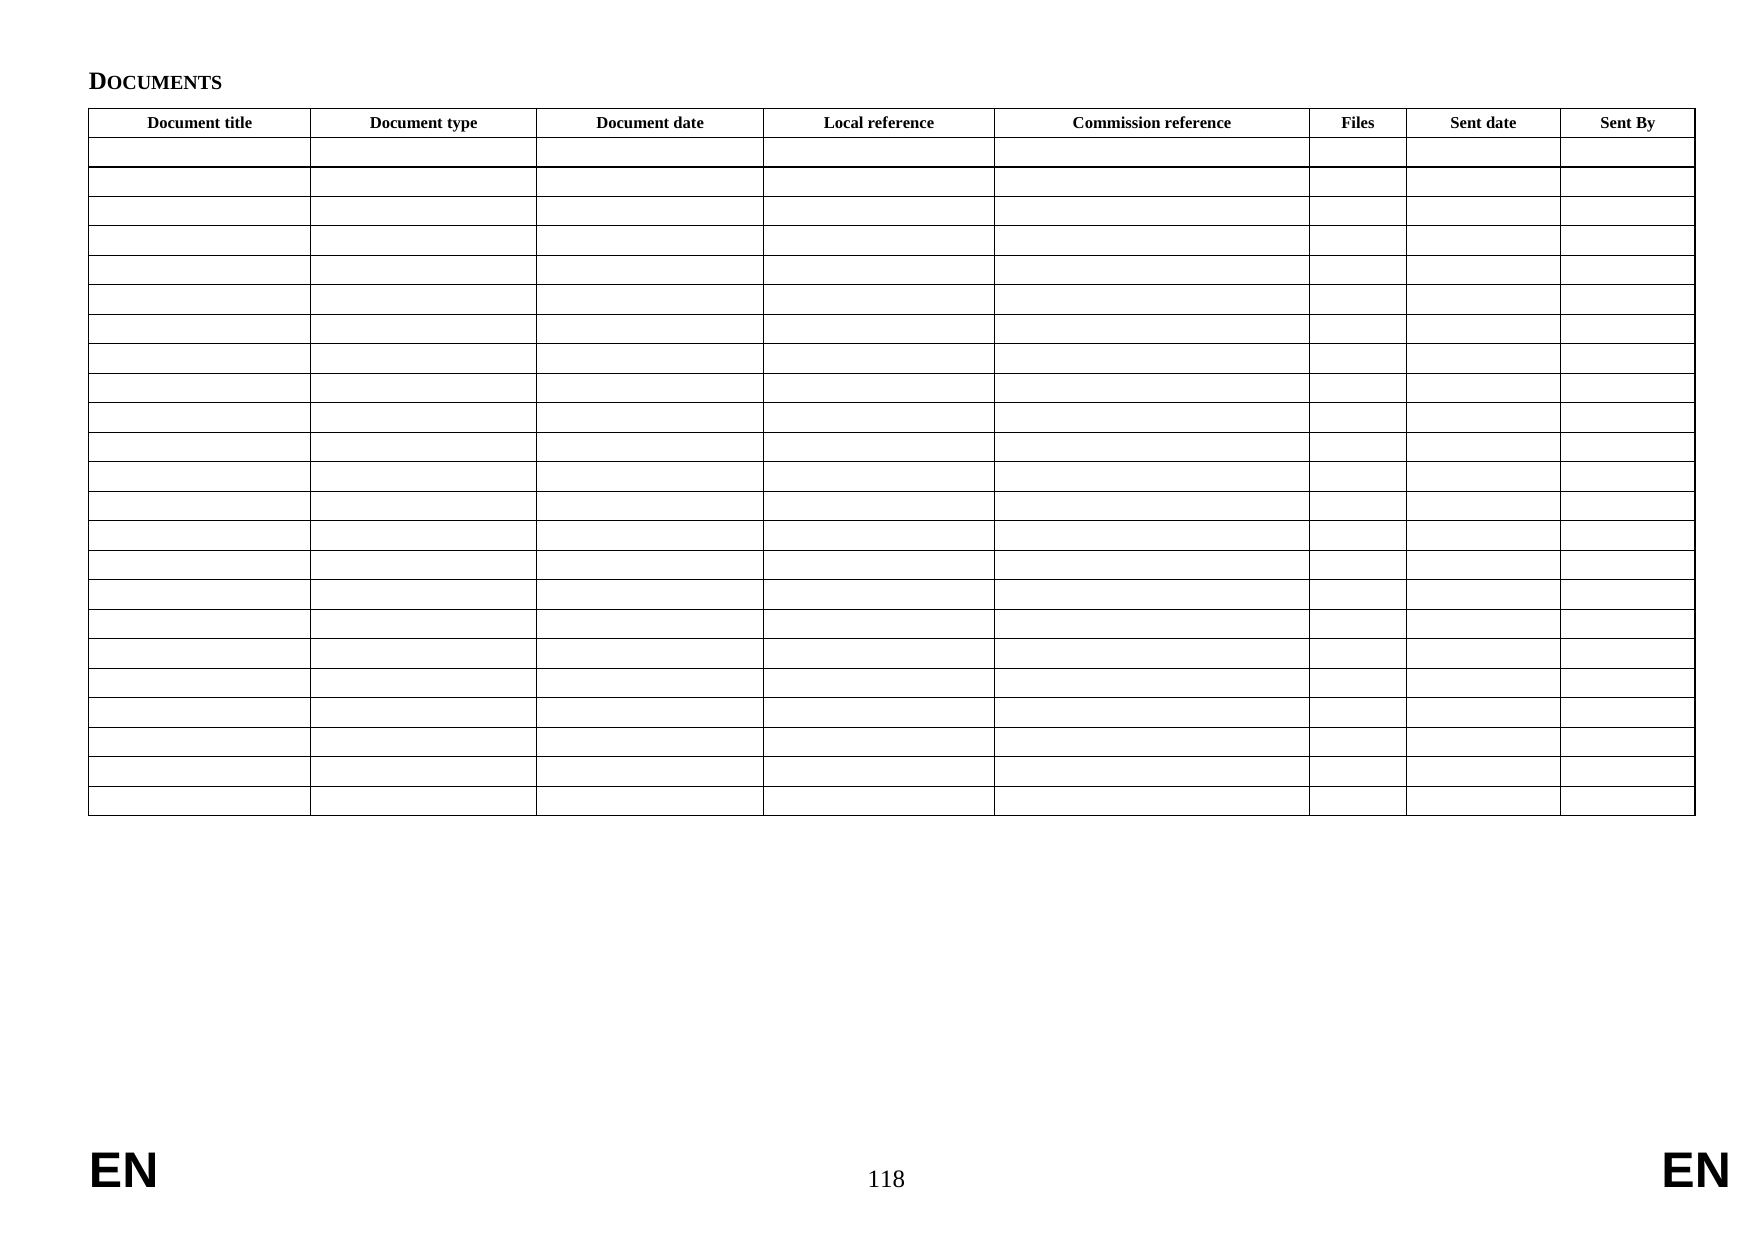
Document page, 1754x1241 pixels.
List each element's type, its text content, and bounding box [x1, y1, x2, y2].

table_cell [89, 639, 310, 668]
table_cell [1310, 462, 1406, 491]
table_cell [89, 315, 310, 343]
table_cell [1407, 492, 1560, 520]
table_cell [1561, 639, 1694, 668]
table_cell [311, 138, 536, 166]
table_cell [1407, 698, 1560, 727]
table_cell [537, 285, 763, 314]
table_cell [995, 728, 1309, 756]
table_cell [1310, 728, 1406, 756]
table_cell [537, 256, 763, 284]
table_cell [1310, 256, 1406, 284]
table_cell [537, 728, 763, 756]
table_cell [1407, 197, 1560, 225]
table_cell [311, 639, 536, 668]
table_cell [995, 580, 1309, 609]
table_cell [1561, 580, 1694, 609]
table_cell [311, 757, 536, 786]
table_cell [1310, 610, 1406, 638]
table_cell [995, 403, 1309, 432]
table_cell [311, 551, 536, 579]
table_cell [311, 462, 536, 491]
table_cell [1561, 344, 1694, 373]
table_cell [1561, 610, 1694, 638]
table_cell [89, 403, 310, 432]
table_cell [537, 433, 763, 461]
table_cell [764, 757, 994, 786]
table_cell [537, 462, 763, 491]
table_cell [1407, 226, 1560, 255]
table_cell [311, 698, 536, 727]
table_cell [764, 168, 994, 196]
table_cell [537, 403, 763, 432]
table_cell [311, 669, 536, 697]
table_cell [89, 787, 310, 815]
table_cell [764, 728, 994, 756]
table_cell [311, 521, 536, 550]
table_cell [89, 197, 310, 225]
table_header Sent By [1561, 109, 1694, 137]
table_cell [537, 669, 763, 697]
table_header Document title [89, 109, 310, 137]
table_cell [1310, 168, 1406, 196]
table_cell [1310, 226, 1406, 255]
table_cell [89, 344, 310, 373]
table_cell [764, 226, 994, 255]
table_cell [995, 462, 1309, 491]
table_cell [1407, 580, 1560, 609]
table_cell [311, 787, 536, 815]
table_cell [1310, 669, 1406, 697]
table_cell [89, 551, 310, 579]
table_cell [995, 639, 1309, 668]
table_cell [1561, 226, 1694, 255]
table_cell [1310, 580, 1406, 609]
table_cell [89, 669, 310, 697]
table_cell [764, 256, 994, 284]
table_cell [537, 315, 763, 343]
table_cell [995, 138, 1309, 166]
table_cell [311, 728, 536, 756]
table_cell [89, 462, 310, 491]
table_cell [764, 403, 994, 432]
table_cell [764, 551, 994, 579]
table_cell [311, 492, 536, 520]
table_header Sent date [1407, 109, 1560, 137]
table_cell [89, 580, 310, 609]
table_cell [1561, 669, 1694, 697]
table_cell [311, 315, 536, 343]
table_cell [537, 551, 763, 579]
table_cell [1310, 403, 1406, 432]
table_cell [1561, 197, 1694, 225]
table_cell [89, 285, 310, 314]
table_cell [995, 669, 1309, 697]
table_cell [995, 285, 1309, 314]
table_cell [1407, 168, 1560, 196]
table_cell [995, 433, 1309, 461]
table_cell [764, 521, 994, 550]
table_cell [764, 639, 994, 668]
table_cell [1310, 551, 1406, 579]
table_header Commission reference [995, 109, 1309, 137]
table_cell [1561, 521, 1694, 550]
table_cell [1310, 344, 1406, 373]
table_cell [1310, 521, 1406, 550]
table_cell [311, 344, 536, 373]
table_cell [537, 374, 763, 402]
table_cell [764, 433, 994, 461]
table_cell [1407, 757, 1560, 786]
table_cell [1407, 787, 1560, 815]
table_cell [89, 521, 310, 550]
table_cell [764, 344, 994, 373]
table_cell [1561, 374, 1694, 402]
table_cell [1561, 757, 1694, 786]
table_cell [1561, 551, 1694, 579]
table_cell [1561, 315, 1694, 343]
table_cell [89, 433, 310, 461]
table_header Document date [537, 109, 763, 137]
table_cell [1561, 728, 1694, 756]
table_cell [1561, 403, 1694, 432]
table_cell [537, 344, 763, 373]
table_cell [1561, 168, 1694, 196]
table_cell [1407, 344, 1560, 373]
table_cell [1407, 639, 1560, 668]
table_cell [1561, 492, 1694, 520]
table_cell [1407, 669, 1560, 697]
table_cell [995, 226, 1309, 255]
table_cell [995, 610, 1309, 638]
table_cell [311, 226, 536, 255]
table_cell [1561, 698, 1694, 727]
table_cell [1407, 374, 1560, 402]
table_cell [1310, 315, 1406, 343]
table_cell [764, 197, 994, 225]
table_cell [537, 197, 763, 225]
table_cell [1561, 138, 1694, 166]
table_cell [537, 757, 763, 786]
table_cell [1407, 521, 1560, 550]
table_cell [995, 197, 1309, 225]
table_cell [89, 168, 310, 196]
table_cell [1407, 728, 1560, 756]
table_cell [764, 698, 994, 727]
table_cell [1561, 787, 1694, 815]
table_cell [89, 698, 310, 727]
table_cell [995, 551, 1309, 579]
table_cell [1310, 787, 1406, 815]
table_cell [1561, 285, 1694, 314]
table_cell [1561, 462, 1694, 491]
table_cell [537, 787, 763, 815]
table_cell [311, 610, 536, 638]
table_cell [89, 374, 310, 402]
table_cell [537, 226, 763, 255]
table_cell [537, 138, 763, 166]
table_cell [311, 403, 536, 432]
table_cell [1407, 403, 1560, 432]
table_cell [537, 168, 763, 196]
table_cell [995, 256, 1309, 284]
table_cell [995, 757, 1309, 786]
table_cell [537, 698, 763, 727]
table_cell [89, 728, 310, 756]
table_cell [764, 610, 994, 638]
table_cell [89, 610, 310, 638]
table_header Files [1310, 109, 1406, 137]
table_cell [1561, 256, 1694, 284]
table_cell [995, 492, 1309, 520]
table_cell [764, 492, 994, 520]
table_cell [764, 285, 994, 314]
table_cell [1310, 433, 1406, 461]
table_cell [311, 433, 536, 461]
table_cell [1310, 698, 1406, 727]
table_cell [311, 374, 536, 402]
table_cell [89, 757, 310, 786]
table_cell [764, 787, 994, 815]
table_cell [995, 344, 1309, 373]
table_cell [311, 168, 536, 196]
table_cell [89, 256, 310, 284]
table_cell [995, 521, 1309, 550]
table_cell [995, 698, 1309, 727]
table_cell [311, 285, 536, 314]
table_cell [1407, 462, 1560, 491]
table_cell [764, 315, 994, 343]
table_header Document type [311, 109, 536, 137]
table_cell [1310, 492, 1406, 520]
table_cell [995, 787, 1309, 815]
table_cell [89, 226, 310, 255]
table_cell [311, 256, 536, 284]
table_cell [1407, 433, 1560, 461]
table_cell [764, 462, 994, 491]
table_cell [1310, 374, 1406, 402]
table_cell [764, 138, 994, 166]
table_cell [1310, 639, 1406, 668]
table_cell [764, 374, 994, 402]
subtitle Documents [89, 66, 1724, 95]
table_cell [537, 492, 763, 520]
table_cell [1407, 285, 1560, 314]
table_cell [1310, 757, 1406, 786]
table_cell [537, 521, 763, 550]
table_cell [1561, 433, 1694, 461]
table_header Local reference [764, 109, 994, 137]
table_cell [1407, 610, 1560, 638]
table_cell [1407, 256, 1560, 284]
table_cell [995, 315, 1309, 343]
table_cell [1310, 138, 1406, 166]
table_cell [764, 580, 994, 609]
table_cell [537, 610, 763, 638]
table_cell [1407, 315, 1560, 343]
table_cell [995, 168, 1309, 196]
table_cell [311, 197, 536, 225]
table_cell [1407, 138, 1560, 166]
table_cell [537, 580, 763, 609]
table_cell [764, 669, 994, 697]
table_cell [311, 580, 536, 609]
table_cell [1407, 551, 1560, 579]
table_cell [89, 492, 310, 520]
table_cell [995, 374, 1309, 402]
table_cell [1310, 197, 1406, 225]
table_cell [1310, 285, 1406, 314]
table_cell [89, 138, 310, 166]
table_cell [537, 639, 763, 668]
